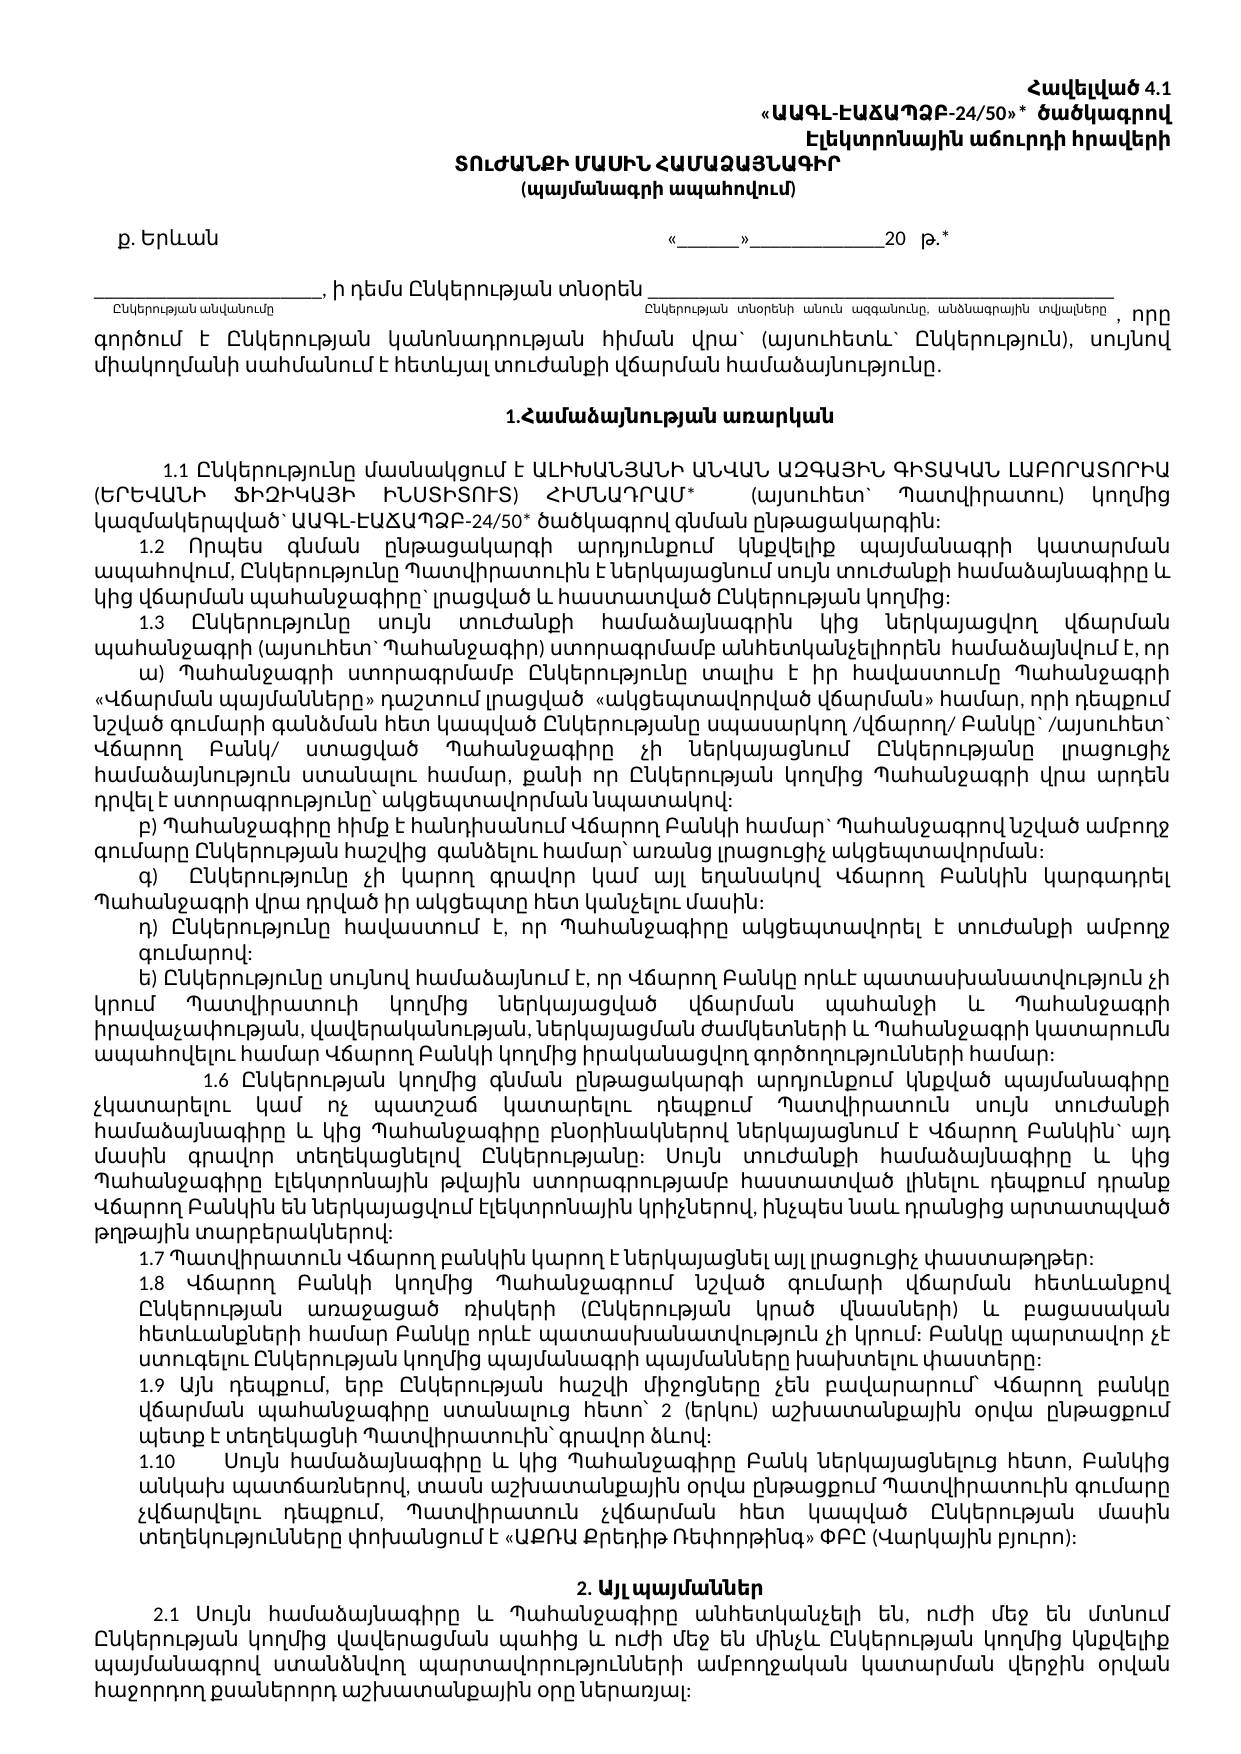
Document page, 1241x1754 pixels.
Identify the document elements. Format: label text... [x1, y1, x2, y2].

text Էլեկտրոնային աճուրդի հրավերի [94, 126, 1171, 151]
text Հավելված 4.1 [94, 75, 1171, 100]
text «ԱԱԳԼ-ԷԱՃԱՊՁԲ-24/50»* ծածկագրով [94, 100, 1171, 126]
text ______________________, ի դեմս Ընկերության տնօրեն _____________________________________________ [94, 276, 1171, 301]
text 1.1 Ընկերությունը մասնակցում է ԱԼԻԽԱՆՅԱՆԻ ԱՆՎԱՆ ԱԶԳԱՅԻՆ ԳԻՏԱԿԱՆ ԼԱԲՈՐԱՏՈՐԻԱ (ԵՐԵՎԱՆԻ ՖԻԶԻԿԱՅԻ ԻՆՍՏԻՏՈՒՏ) ՀԻՄՆԱԴՐԱՄ* (այսուհետ` Պատվիրատու) կողմից կազմակերպված` ԱԱԳԼ-ԷԱՃԱՊՁԲ-24/50* ծածկագրով գնման ընթացակարգին: [94, 457, 1171, 533]
text Ընկերության անվանումը Ընկերության տնօրենի անուն ազգանունը, անձնագրային տվյալները , որը գործում է Ընկերության կանոնադրության հիման վրա` (այսուհետև` Ընկերություն), սույնով միակողմանի սահմանում է հետևյալ տուժանքի վճարման համաձայնությունը. [94, 301, 1171, 377]
text 1.8 Վճարող Բանկի կողմից Պահանջագրում նշված գումարի վճարման հետևանքով Ընկերության առաջացած ռիսկերի (Ընկերության կրած վնասների) և բացասական հետևանքների համար Բանկը որևէ պատասխանատվություն չի կրում: Բանկը պարտավոր չէ ստուգելու Ընկերության կողմից պայմանագրի պայմանները խախտելու փաստերը: [138, 1270, 1171, 1372]
text 1.Համաձայնության առարկան [169, 403, 1171, 428]
text (պայմանագրի ապահովում) [94, 177, 1171, 199]
text 1.9 Այն դեպքում, երբ Ընկերության հաշվի միջոցները չեն բավարարում՝ Վճարող բանկը վճարման պահանջագիրը ստանալուց հետո՝ 2 (երկու) աշխատանքային օրվա ընթացքում պետք է տեղեկացնի Պատվիրատուին՝ գրավոր ձևով: [138, 1372, 1171, 1448]
text 1.10 Սույն համաձայնագիրը և կից Պահանջագիրը Բանկ ներկայացնելուց հետո, Բանկից անկախ պատճառներով, տասն աշխատանքային օրվա ընթացքում Պատվիրատուին գումարը չվճարվելու դեպքում, Պատվիրատուն չվճարման հետ կապված Ընկերության մասին տեղեկությունները փոխանցում է «ԱՔՌԱ Քրեդիթ Ռեփորթինգ» ՓԲԸ (Վարկային բյուրո): [138, 1448, 1171, 1550]
text 1.2 Որպես գնման ընթացակարգի արդյունքում կնքվելիք պայմանագրի կատարման ապահովում, Ընկերությունը Պատվիրատուին է ներկայացնում սույն տուժանքի համաձայնագիրը և կից վճարման պահանջագիրը` լրացված և հաստատված Ընկերության կողմից: [94, 533, 1171, 609]
text 1.3 Ընկերությունը սույն տուժանքի համաձայնագրին կից ներկայացվող վճարման պահանջագրի (այսուհետ` Պահանջագիր) ստորագրմամբ անհետկանչելիորեն համաձայնվում է, որ [94, 609, 1171, 660]
text դ) Ընկերությունը հավաստում է, որ Պահանջագիրը ակցեպտավորել է տուժանքի ամբողջ գումարով: [138, 914, 1171, 965]
text ՏՈւԺԱՆՔԻ ՄԱՍԻՆ ՀԱՄԱՁԱՅՆԱԳԻՐ [94, 151, 1171, 177]
text 2.1 Սույն համաձայնագիրը և Պահանջագիրը անհետկանչելի են, ուժի մեջ են մտնում Ընկերության կողմից վավերացման պահից և ուժի մեջ են մինչև Ընկերության կողմից կնքվելիք պայմանագրով ստանձնվող պարտավորությունների ամբողջական կատարման վերջին օրվան հաջորդող քսաներորդ աշխատանքային օրը ներառյալ: [94, 1601, 1171, 1702]
text բ) Պահանջագիրը հիմք է հանդիսանում Վճարող Բանկի համար` Պահանջագրով նշված ամբողջ գումարը Ընկերության հաշվից գանձելու համար՝ առանց լրացուցիչ ակցեպտավորման: [94, 813, 1171, 864]
text ե) Ընկերությունը սույնով համաձայնում է, որ Վճարող Բանկը որևէ պատասխանատվություն չի կրում Պատվիրատուի կողմից ներկայացված վճարման պահանջի և Պահանջագրի իրավաչափության, վավերականության, ներկայացման ժամկետների և Պահանջագրի կատարումն ապահովելու համար Վճարող Բանկի կողմից իրականացվող գործողությունների համար: [94, 965, 1171, 1067]
text ք. Երևան «______»_____________20 թ.* [94, 225, 1171, 250]
text 1.6 Ընկերության կողմից գնման ընթացակարգի արդյունքում կնքված պայմանագիրը չկատարելու կամ ոչ պատշաճ կատարելու դեպքում Պատվիրատուն սույն տուժանքի համաձայնագիրը և կից Պահանջագիրը բնօրինակներով ներկայացնում է Վճարող Բանկին` այդ մասին գրավոր տեղեկացնելով Ընկերությանը: Սույն տուժանքի համաձայնագիրը և կից Պահանջագիրը էլեկտրոնային թվային ստորագրությամբ հաստատված լինելու դեպքում դրանք Վճարող Բանկին են ներկայացվում էլեկտրոնային կրիչներով, ինչպես նաև դրանցից արտատպված թղթային տարբերակներով: [94, 1067, 1171, 1245]
text 1.7 Պատվիրատուն Վճարող բանկին կարող է ներկայացնել այլ լրացուցիչ փաստաթղթեր: [138, 1245, 1171, 1270]
text 2. Այլ պայմաններ [169, 1575, 1171, 1601]
text գ) Ընկերությունը չի կարող գրավոր կամ այլ եղանակով Վճարող Բանկին կարգադրել Պահանջագրի վրա դրված իր ակցեպտը հետ կանչելու մասին: [94, 864, 1171, 914]
text ա) Պահանջագրի ստորագրմամբ Ընկերությունը տալիս է իր հավաստումը Պահանջագրի «Վճարման պայմանները» դաշտում լրացված «ակցեպտավորված վճարման» համար, որի դեպքում նշված գումարի գանձման հետ կապված Ընկերությանը սպասարկող /վճարող/ Բանկը` /այսուհետ` Վճարող Բանկ/ ստացված Պահանջագիրը չի ներկայացնում Ընկերությանը լրացուցիչ համաձայնություն ստանալու համար, քանի որ Ընկերության կողմից Պահանջագրի վրա արդեն դրվել է ստորագրությունը՝ ակցեպտավորման նպատակով: [94, 660, 1171, 813]
